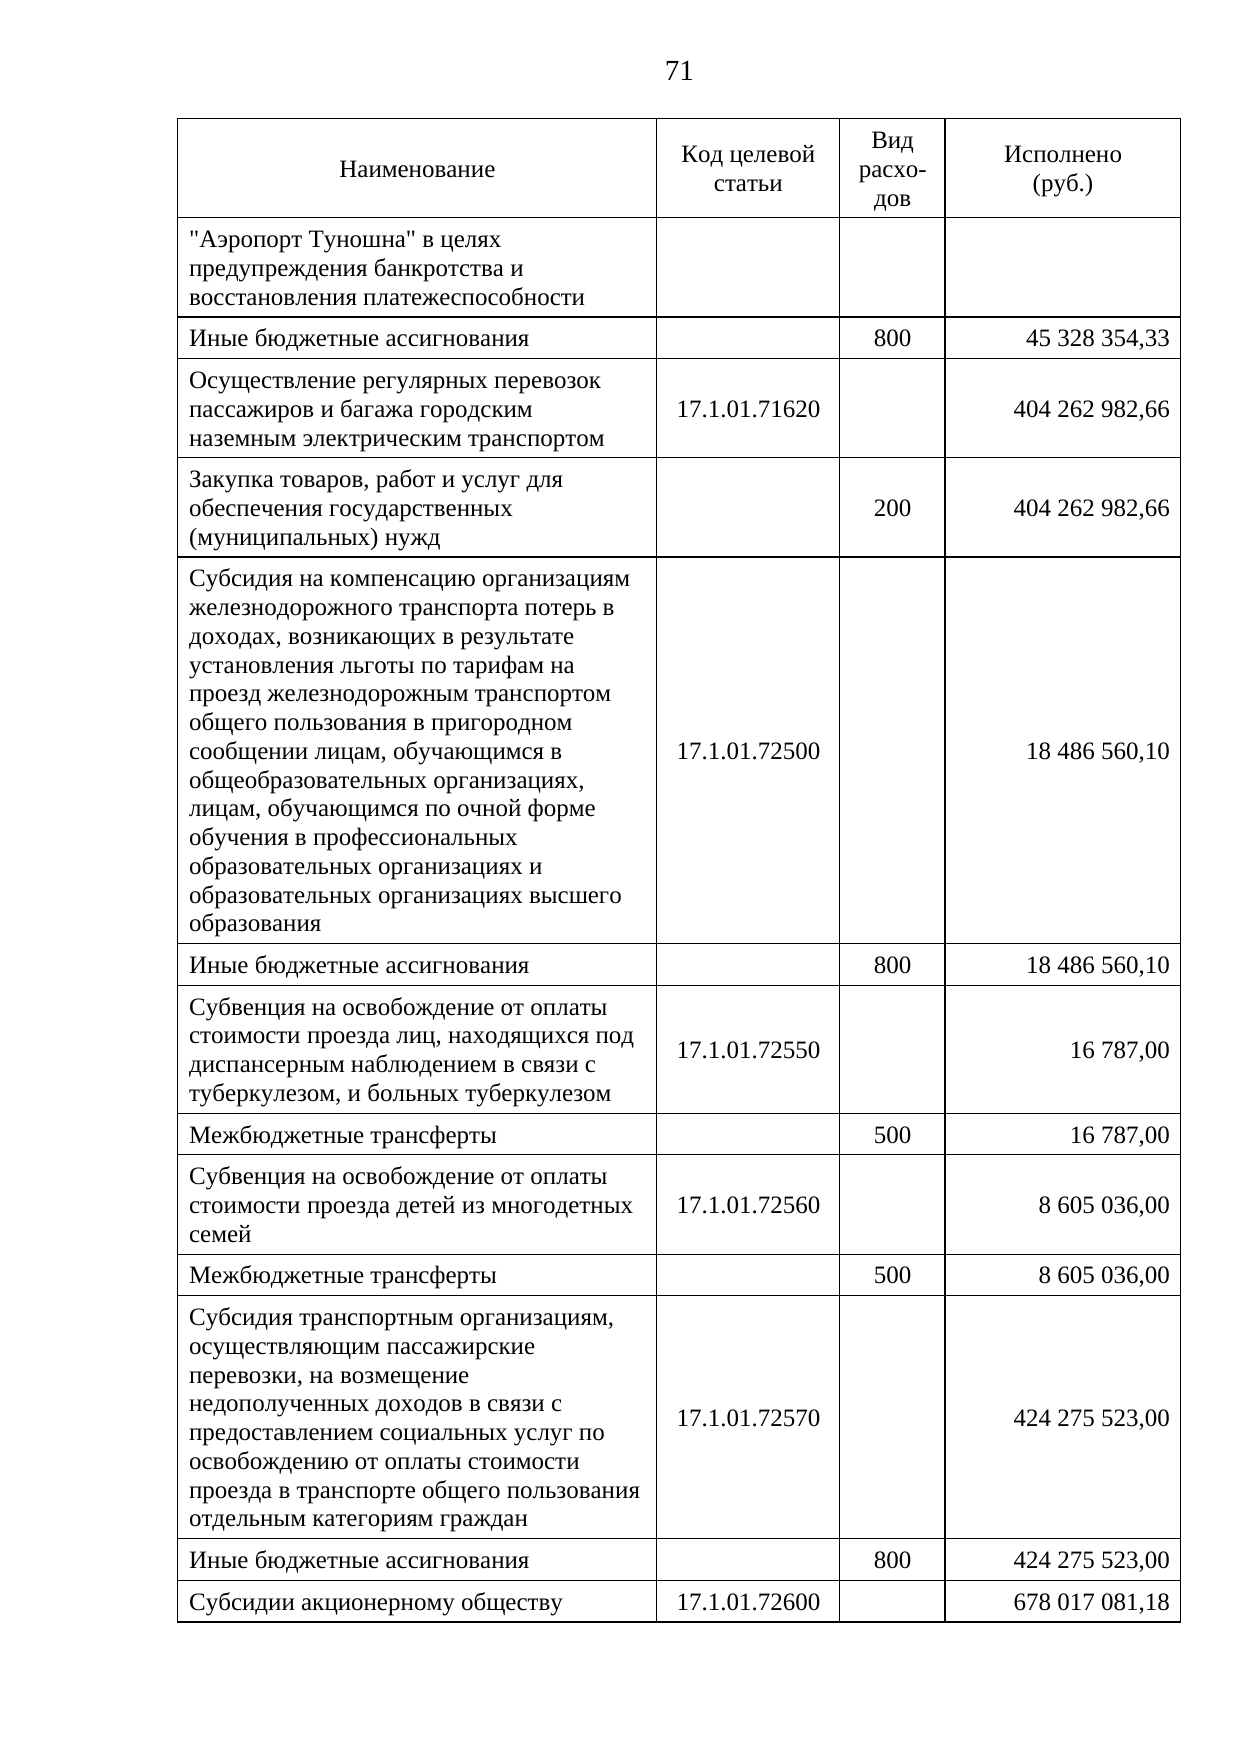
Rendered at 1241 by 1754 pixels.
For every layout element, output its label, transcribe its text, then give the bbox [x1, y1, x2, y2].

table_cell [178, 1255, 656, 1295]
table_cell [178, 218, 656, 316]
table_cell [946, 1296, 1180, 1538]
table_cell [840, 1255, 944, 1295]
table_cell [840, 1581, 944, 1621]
table_header Исполнено (руб.) [946, 119, 1180, 217]
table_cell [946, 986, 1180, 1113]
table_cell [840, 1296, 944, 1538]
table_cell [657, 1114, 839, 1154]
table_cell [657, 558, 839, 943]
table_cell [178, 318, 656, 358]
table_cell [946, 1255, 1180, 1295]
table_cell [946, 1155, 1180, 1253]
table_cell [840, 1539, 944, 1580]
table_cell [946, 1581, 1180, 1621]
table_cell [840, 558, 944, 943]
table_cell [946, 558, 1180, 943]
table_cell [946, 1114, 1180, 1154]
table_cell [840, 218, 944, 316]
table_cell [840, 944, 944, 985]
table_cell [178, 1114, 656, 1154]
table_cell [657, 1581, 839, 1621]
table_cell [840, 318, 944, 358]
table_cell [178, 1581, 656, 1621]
table_header Вид расхо-дов [840, 119, 944, 217]
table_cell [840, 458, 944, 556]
table_header Наименование [178, 119, 656, 217]
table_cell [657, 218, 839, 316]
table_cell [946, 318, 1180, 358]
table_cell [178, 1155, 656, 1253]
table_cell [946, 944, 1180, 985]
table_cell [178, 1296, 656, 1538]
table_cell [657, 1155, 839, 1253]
table_header Код целевой статьи [657, 119, 839, 217]
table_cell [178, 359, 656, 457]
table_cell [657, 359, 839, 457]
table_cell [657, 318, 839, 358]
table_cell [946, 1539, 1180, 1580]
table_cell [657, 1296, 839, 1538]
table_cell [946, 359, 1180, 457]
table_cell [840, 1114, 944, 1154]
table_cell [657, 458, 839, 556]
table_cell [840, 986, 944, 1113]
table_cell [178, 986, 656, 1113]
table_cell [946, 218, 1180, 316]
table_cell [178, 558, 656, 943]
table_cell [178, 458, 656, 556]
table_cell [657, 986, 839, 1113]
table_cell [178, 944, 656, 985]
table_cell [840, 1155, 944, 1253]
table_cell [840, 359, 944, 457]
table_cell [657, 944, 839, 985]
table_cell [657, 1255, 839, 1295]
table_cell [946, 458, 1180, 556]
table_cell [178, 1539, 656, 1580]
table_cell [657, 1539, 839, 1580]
